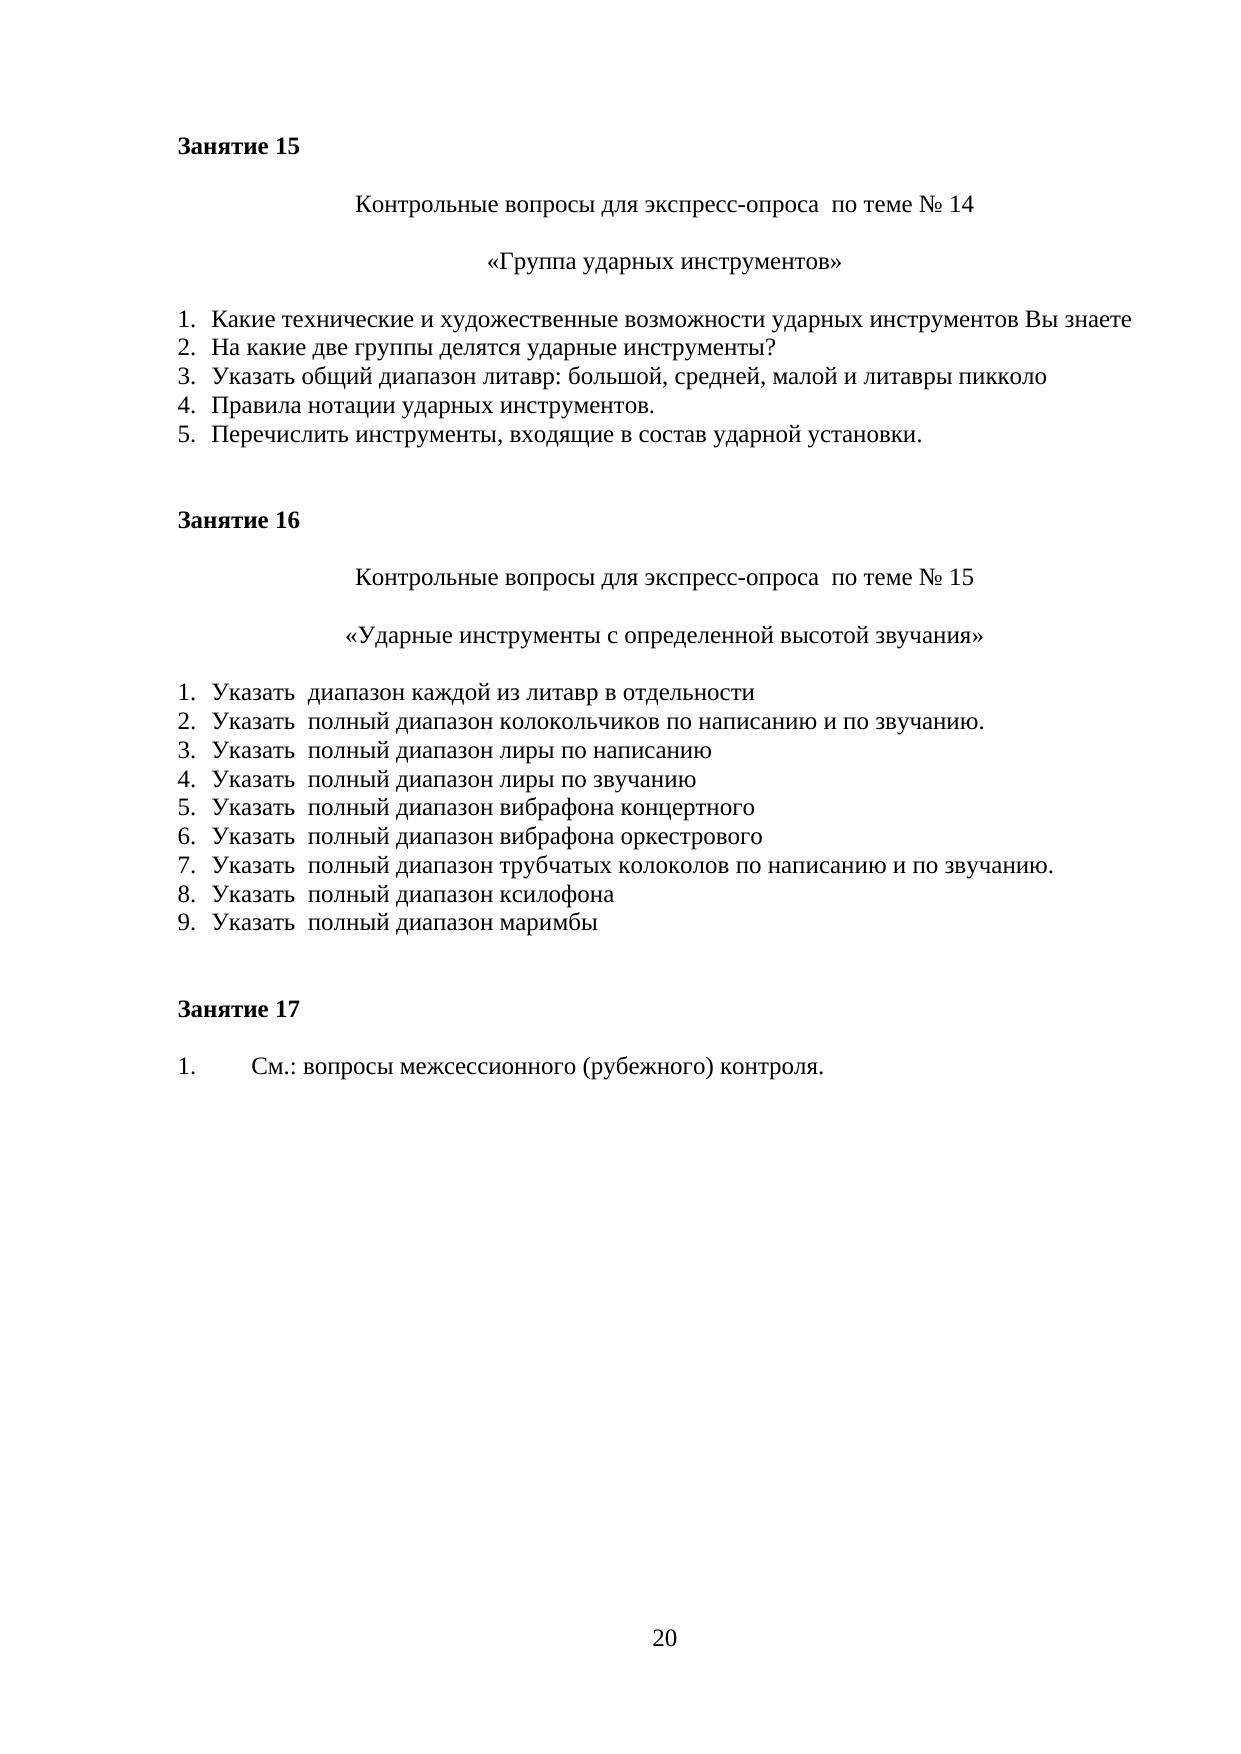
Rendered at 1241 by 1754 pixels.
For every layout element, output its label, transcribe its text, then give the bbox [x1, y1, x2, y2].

text Контрольные вопросы для экспресс-опроса по теме № 14 [177, 189, 1152, 217]
list Указать полный диапазон вибрафона оркестрового [177, 821, 1152, 850]
list Указать полный диапазон трубчатых колоколов по написанию и по звучанию. [177, 850, 1152, 879]
list Указать полный диапазон лиры по звучанию [177, 764, 1152, 792]
list На какие две группы делятся ударные инструменты? [177, 332, 1152, 361]
list Указать полный диапазон ксилофона [177, 879, 1152, 907]
text Занятие 15 [177, 131, 1152, 160]
text «Ударные инструменты с определенной высотой звучания» [177, 620, 1152, 649]
list Указать диапазон каждой из литавр в отдельности [177, 677, 1152, 706]
text Занятие 16 [177, 505, 1152, 534]
text «Группа ударных инструментов» [177, 246, 1152, 275]
text Контрольные вопросы для экспресс-опроса по теме № 15 [177, 562, 1152, 591]
text Занятие 17 [177, 994, 1152, 1022]
list Указать полный диапазон вибрафона концертного [177, 792, 1152, 821]
list Какие технические и художественные возможности ударных инструментов Вы знаете [177, 304, 1152, 332]
list Правила нотации ударных инструментов. [177, 390, 1152, 419]
list Указать полный диапазон колокольчиков по написанию и по звучанию. [177, 706, 1152, 735]
list Указать полный диапазон лиры по написанию [177, 735, 1152, 764]
list Указать полный диапазон маримбы [177, 907, 1152, 936]
list Указать общий диапазон литавр: большой, средней, малой и литавры пикколо [177, 361, 1152, 390]
list См.: вопросы межсессионного (рубежного) контроля. [177, 1051, 1152, 1080]
list Перечислить инструменты, входящие в состав ударной установки. [177, 419, 1152, 447]
